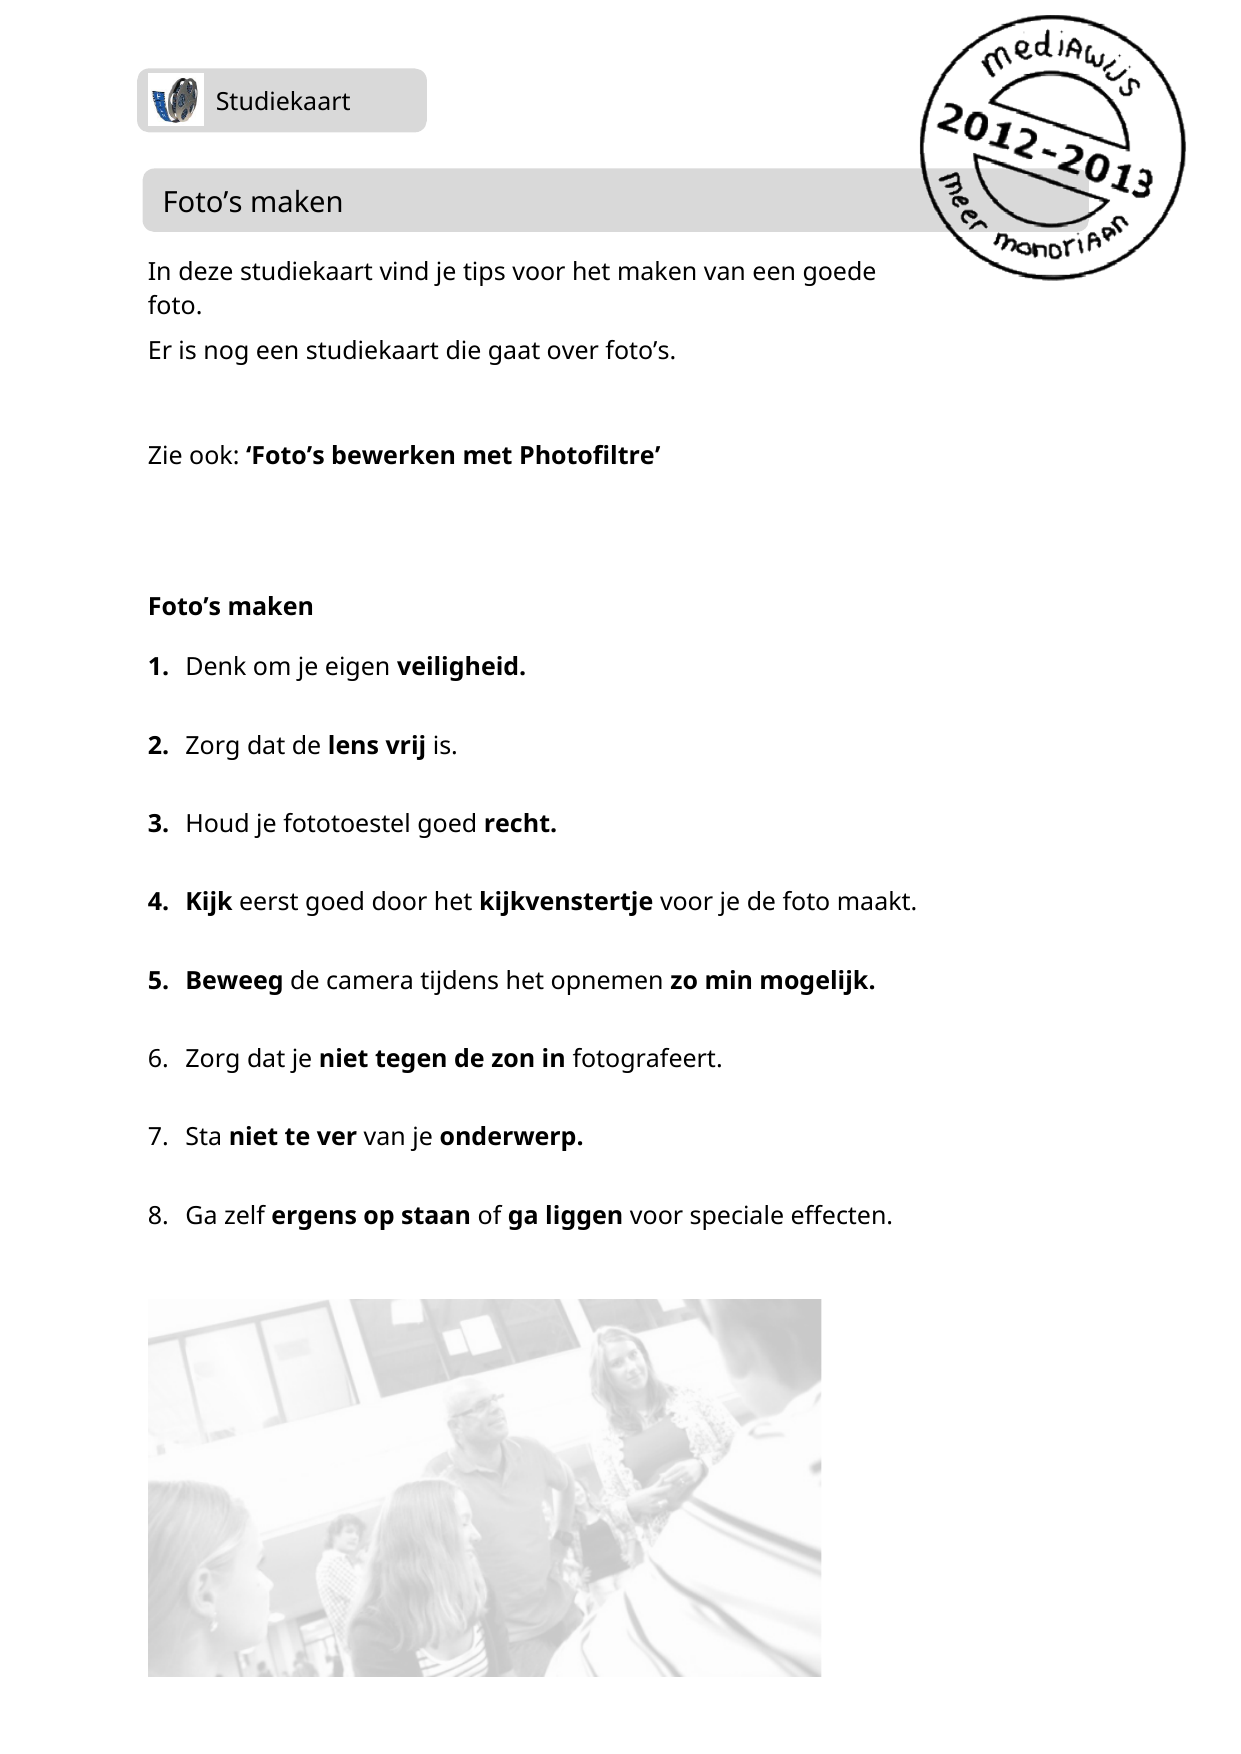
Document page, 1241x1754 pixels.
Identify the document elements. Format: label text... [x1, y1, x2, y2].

list Zorg dat je niet tegen de zon in fotografeert. [148, 1041, 1093, 1075]
list Kijk eerst goed door het kijkvenstertje voor je de foto maakt. [148, 884, 1093, 918]
text Foto’s maken [148, 589, 1093, 623]
list Ga zelf ergens op staan of ga liggen voor speciale effecten. [148, 1197, 1093, 1231]
list Denk om je eigen veiligheid. [148, 649, 1093, 683]
text Zie ook: ‘Foto’s bewerken met Photofiltre’ [148, 438, 1093, 504]
picture [148, 73, 204, 126]
text In deze studiekaart vind je tips voor het maken van een goede foto. [148, 254, 1093, 322]
picture [148, 1299, 822, 1677]
text Er is nog een studiekaart die gaat over foto’s. [148, 333, 1093, 367]
list Sta niet te ver van je onderwerp. [148, 1119, 1093, 1153]
picture [919, 15, 1187, 281]
list Zorg dat de lens vrij is. [148, 727, 1093, 761]
list Beweeg de camera tijdens het opnemen zo min mogelijk. [148, 962, 1093, 996]
list Houd je fototoestel goed recht. [148, 806, 1093, 840]
